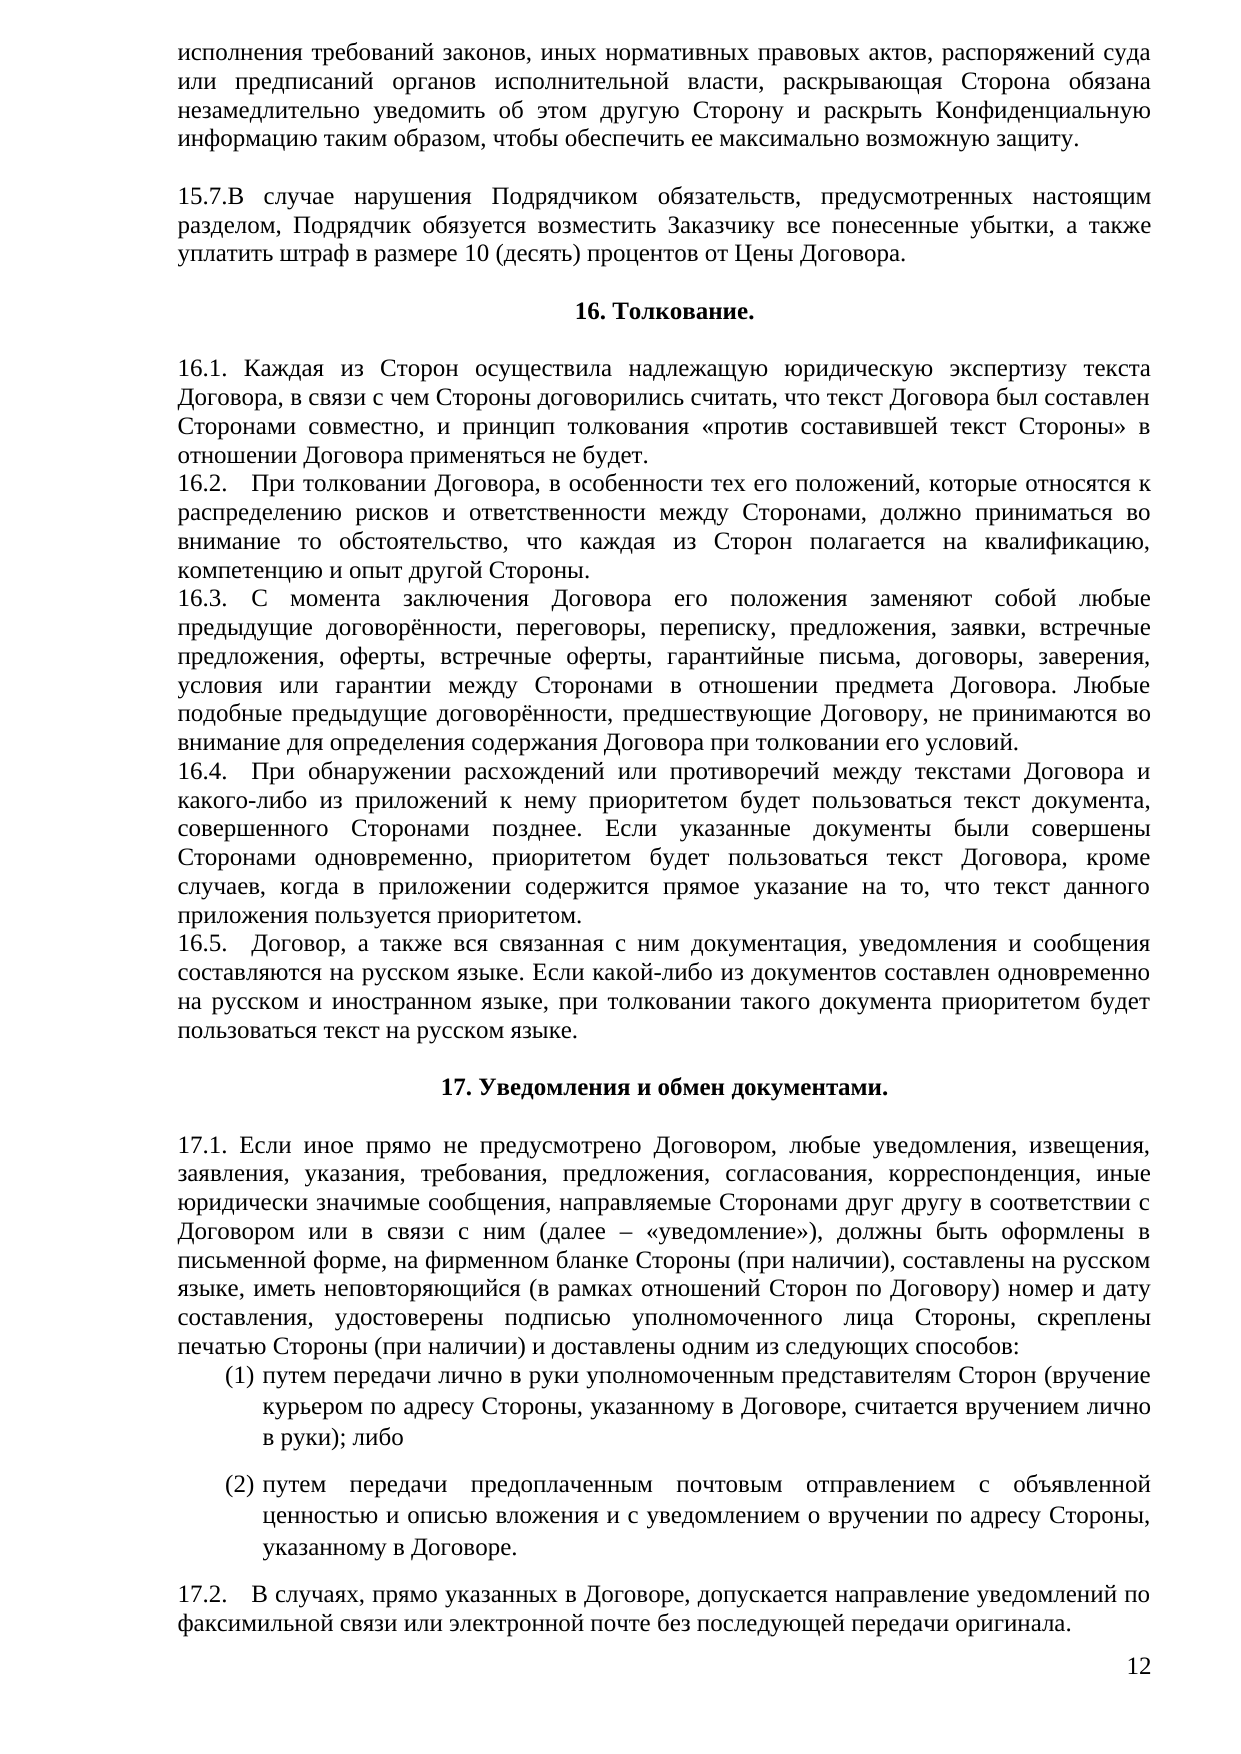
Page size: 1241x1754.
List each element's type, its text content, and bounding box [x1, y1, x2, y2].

text 16.5. Договор, а также вся связанная с ним документация, уведомления и сообщения составляются на русском языке. Если какой-либо из документов составлен одновременно на русском и иностранном языке, при толковании такого документа приоритетом будет пользоваться текст на русском языке. [177, 928, 1152, 1043]
list путем передачи лично в руки уполномоченным представителям Сторон (вручение курьером по адресу Стороны, указанному в Договоре, считается вручением лично в руки); либо [225, 1360, 1152, 1451]
text 16.1. Каждая из Сторон осуществила надлежащую юридическую экспертизу текста Договора, в связи с чем Стороны договорились считать, что текст Договора был составлен Сторонами совместно, и принцип толкования «против составившей текст Стороны» в отношении Договора применяться не будет. [177, 353, 1152, 468]
text 17. Уведомления и обмен документами. [177, 1072, 1152, 1101]
text 16. Толкование. [177, 296, 1152, 325]
text 17.1. Если иное прямо не предусмотрено Договором, любые уведомления, извещения, заявления, указания, требования, предложения, согласования, корреспонденция, иные юридически значимые сообщения, направляемые Сторонами друг другу в соответствии с Договором или в связи с ним (далее – «уведомление»), должны быть оформлены в письменной форме, на фирменном бланке Стороны (при наличии), составлены на русском языке, иметь неповторяющийся (в рамках отношений Сторон по Договору) номер и дату составления, удостоверены подписью уполномоченного лица Стороны, скреплены печатью Стороны (при наличии) и доставлены одним из следующих способов: [177, 1130, 1152, 1360]
list путем передачи предоплаченным почтовым отправлением с объявленной ценностью и описью вложения и с уведомлением о вручении по адресу Стороны, указанному в Договоре. [225, 1469, 1152, 1560]
text 17.2. В случаях, прямо указанных в Договоре, допускается направление уведомлений по факсимильной связи или электронной почте без последующей передачи оригинала. [177, 1579, 1152, 1637]
text 16.2. При толковании Договора, в особенности тех его положений, которые относятся к распределению рисков и ответственности между Сторонами, должно приниматься во внимание то обстоятельство, что каждая из Сторон полагается на квалификацию, компетенцию и опыт другой Стороны. [177, 468, 1152, 583]
text 16.4. При обнаружении расхождений или противоречий между текстами Договора и какого-либо из приложений к нему приоритетом будет пользоваться текст документа, совершенного Сторонами позднее. Если указанные документы были совершены Сторонами одновременно, приоритетом будет пользоваться текст Договора, кроме случаев, когда в приложении содержится прямое указание на то, что текст данного приложения пользуется приоритетом. [177, 756, 1152, 928]
text 15.7.В случае нарушения Подрядчиком обязательств, предусмотренных настоящим разделом, Подрядчик обязуется возместить Заказчику все понесенные убытки, а также уплатить штраф в размере 10 (десять) процентов от Цены Договора. [177, 181, 1152, 267]
text 16.3. С момента заключения Договора его положения заменяют собой любые предыдущие договорённости, переговоры, переписку, предложения, заявки, встречные предложения, оферты, встречные оферты, гарантийные письма, договоры, заверения, условия или гарантии между Сторонами в отношении предмета Договора. Любые подобные предыдущие договорённости, предшествующие Договору, не принимаются во внимание для определения содержания Договора при толковании его условий. [177, 583, 1152, 756]
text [177, 37, 1152, 152]
